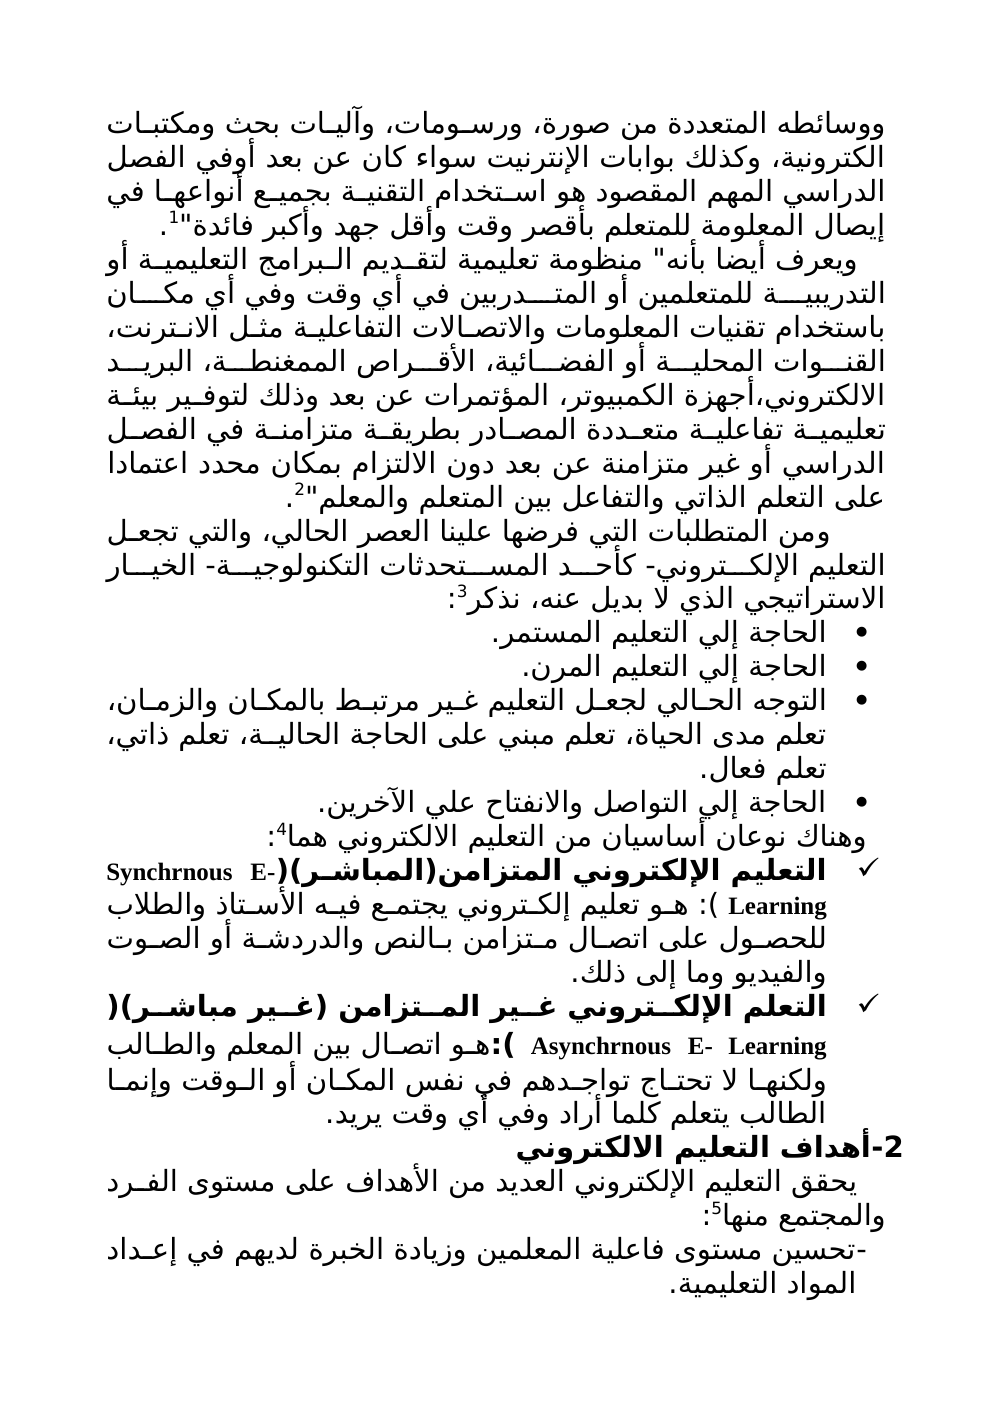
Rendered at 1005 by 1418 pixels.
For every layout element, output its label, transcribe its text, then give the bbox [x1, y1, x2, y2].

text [106, 106, 886, 242]
text وهناك نوعان أساسيان من التعليم الالكتروني هما: [106, 819, 886, 853]
list أهداف التعليم الالكتروني [106, 1131, 871, 1165]
list تحسين مستوى فاعلية المعلمين وزيادة الخبرة لديهم في إعداد المواد التعليمية. [106, 1233, 857, 1301]
list التوجه الحالي لجعل التعليم غير مرتبط بالمكان والزمان، تعلم مدى الحياة، تعلم مبني على الحاجة الحالية، تعلم ذاتي، تعلم فعال. [106, 684, 857, 786]
text ويعرف أيضا بأنه" منظومة تعليمية لتقديم البرامج التعليمية أو التدريبية للمتعلمين أو المتدربين في أي وقت وفي أي مكان باستخدام تقنيات المعلومات والاتصالات التفاعلية مثل الانترنت، القنوات المحلية أو الفضائية، الأقراص الممغنطة، البريد الالكتروني،أجهزة الكمبيوتر، المؤتمرات عن بعد وذلك لتوفير بيئة تعليمية تفاعلية متعددة المصادر بطريقة متزامنة في الفصل الدراسي أو غير متزامنة عن بعد دون الالتزام بمكان محدد اعتمادا على التعلم الذاتي والتفاعل بين المتعلم والمعلم". [106, 242, 886, 514]
list الحاجة إلي التعليم المرن. [106, 650, 857, 684]
text يحقق التعليم الإلكتروني العديد من الأهداف على مستوى الفرد والمجتمع منها: [106, 1165, 886, 1233]
text ومن المتطلبات التي فرضها علينا العصر الحالي، والتي تجعل التعليم الإلكتروني- كأحد المستحدثات التكنولوجية- الخيار الاستراتيجي الذي لا بديل عنه، نذكر: [106, 514, 886, 616]
list التعليم الإلكتروني المتزامن(المباشر)(Synchrnous E- Learning ): هو تعليم إلكتروني يجتمع فيه الأستاذ والطلاب للحصول على اتصال متزامن بالنص والدردشة أو الصوت والفيديو وما إلى ذلك. [106, 853, 857, 989]
list الحاجة إلي التعليم المستمر. [106, 616, 857, 650]
list التعلم الإلكتروني غير المتزامن (غير مباشر)( Asynchrnous E- Learning ):هو اتصال بين المعلم والطالب ولكنها لا تحتاج تواجدهم في نفس المكان أو الوقت وإنما الطالب يتعلم كلما أراد وفي أي وقت يريد. [106, 989, 857, 1131]
list الحاجة إلي التواصل والانفتاح علي الآخرين. [106, 786, 857, 819]
